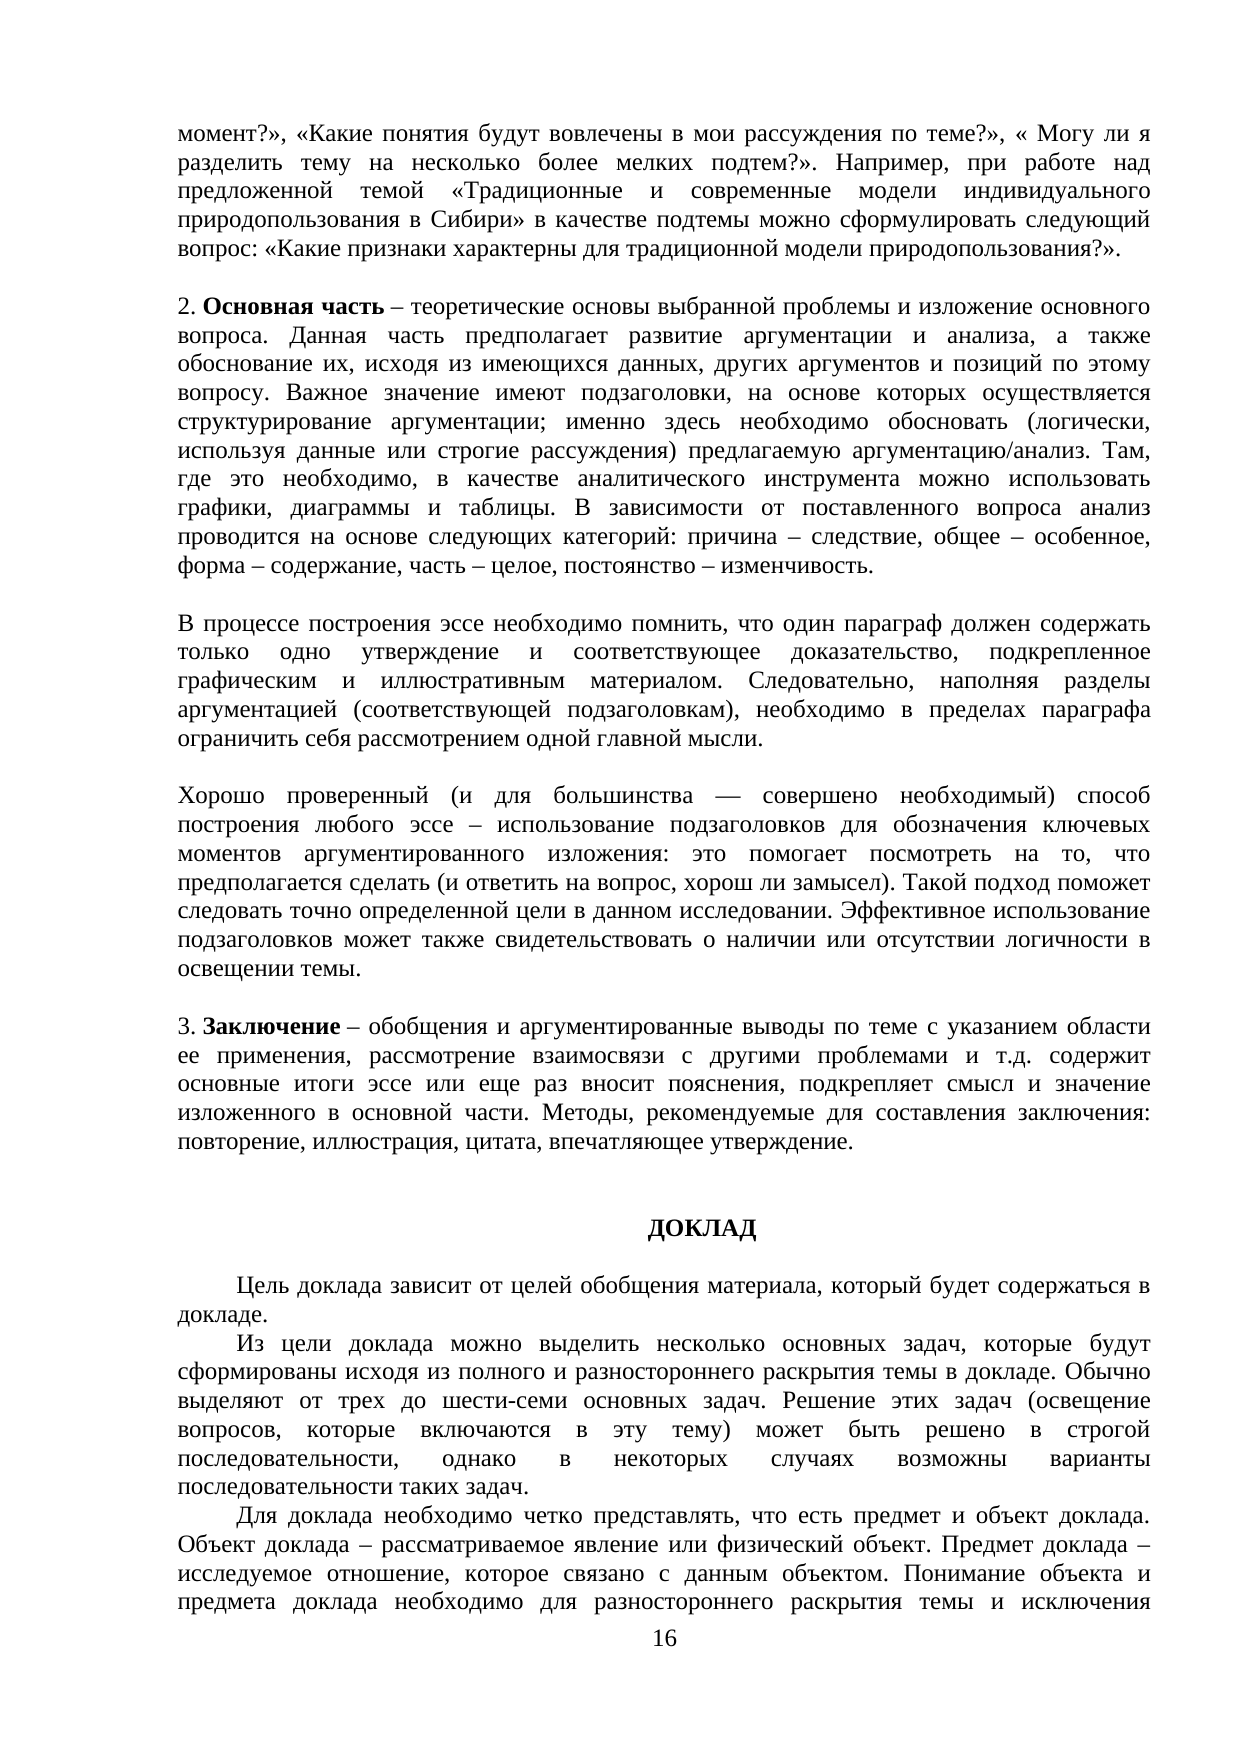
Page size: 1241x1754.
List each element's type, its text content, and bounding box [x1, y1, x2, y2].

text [177, 118, 1152, 262]
text В процессе построения эссе необходимо помнить, что один параграф должен содержать только одно утверждение и соответствующее доказательство, подкрепленное графическим и иллюстративным материалом. Следовательно, наполняя разделы аргументацией (соответствующей подзаголовкам), необходимо в пределах параграфа ограничить себя рассмотрением одной главной мысли. [177, 608, 1152, 751]
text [177, 1500, 1152, 1615]
text 3. Заключение – обобщения и аргументированные выводы по теме с указанием области ее применения, рассмотрение взаимосвязи с другими проблемами и т.д. содержит основные итоги эссе или еще раз вносит пояснения, подкрепляет смысл и значение изложенного в основной части. Методы, рекомендуемые для составления заключения: повторение, иллюстрация, цитата, впечатляющее утверждение. [177, 1011, 1152, 1155]
text Цель доклада зависит от целей обобщения материала, который будет содержаться в докладе. [177, 1270, 1152, 1328]
text Хорошо проверенный (и для большинства — совершено необходимый) способ построения любого эссе – использование подзаголовков для обозначения ключевых моментов аргументированного изложения: это помогает посмотреть на то, что предполагается сделать (и ответить на вопрос, хорош ли замысел). Такой подход поможет следовать точно определенной цели в данном исследовании. Эффективное использование подзаголовков может также свидетельствовать о наличии или отсутствии логичности в освещении темы. [177, 781, 1152, 982]
text 2. Основная часть – теоретические основы выбранной проблемы и изложение основного вопроса. Данная часть предполагает развитие аргументации и анализа, а также обоснование их, исходя из имеющихся данных, других аргументов и позиций по этому вопросу. Важное значение имеют подзаголовки, на основе которых осуществляется структурирование аргументации; именно здесь необходимо обосновать (логически, используя данные или строгие рассуждения) предлагаемую аргументацию/анализ. Там, где это необходимо, в качестве аналитического инструмента можно использовать графики, диаграммы и таблицы. В зависимости от поставленного вопроса анализ проводится на основе следующих категорий: причина – следствие, общее – особенное, форма – содержание, часть – целое, постоянство – изменчивость. [177, 291, 1152, 578]
text Из цели доклада можно выделить несколько основных задач, которые будут сформированы исходя из полного и разностороннего раскрытия темы в докладе. Обычно выделяют от трех до шести-семи основных задач. Решение этих задач (освещение вопросов, которые включаются в эту тему) может быть решено в строгой последовательности, однако в некоторых случаях возможны варианты последовательности таких задач. [177, 1328, 1152, 1500]
text ДОКЛАД [177, 1213, 1152, 1241]
